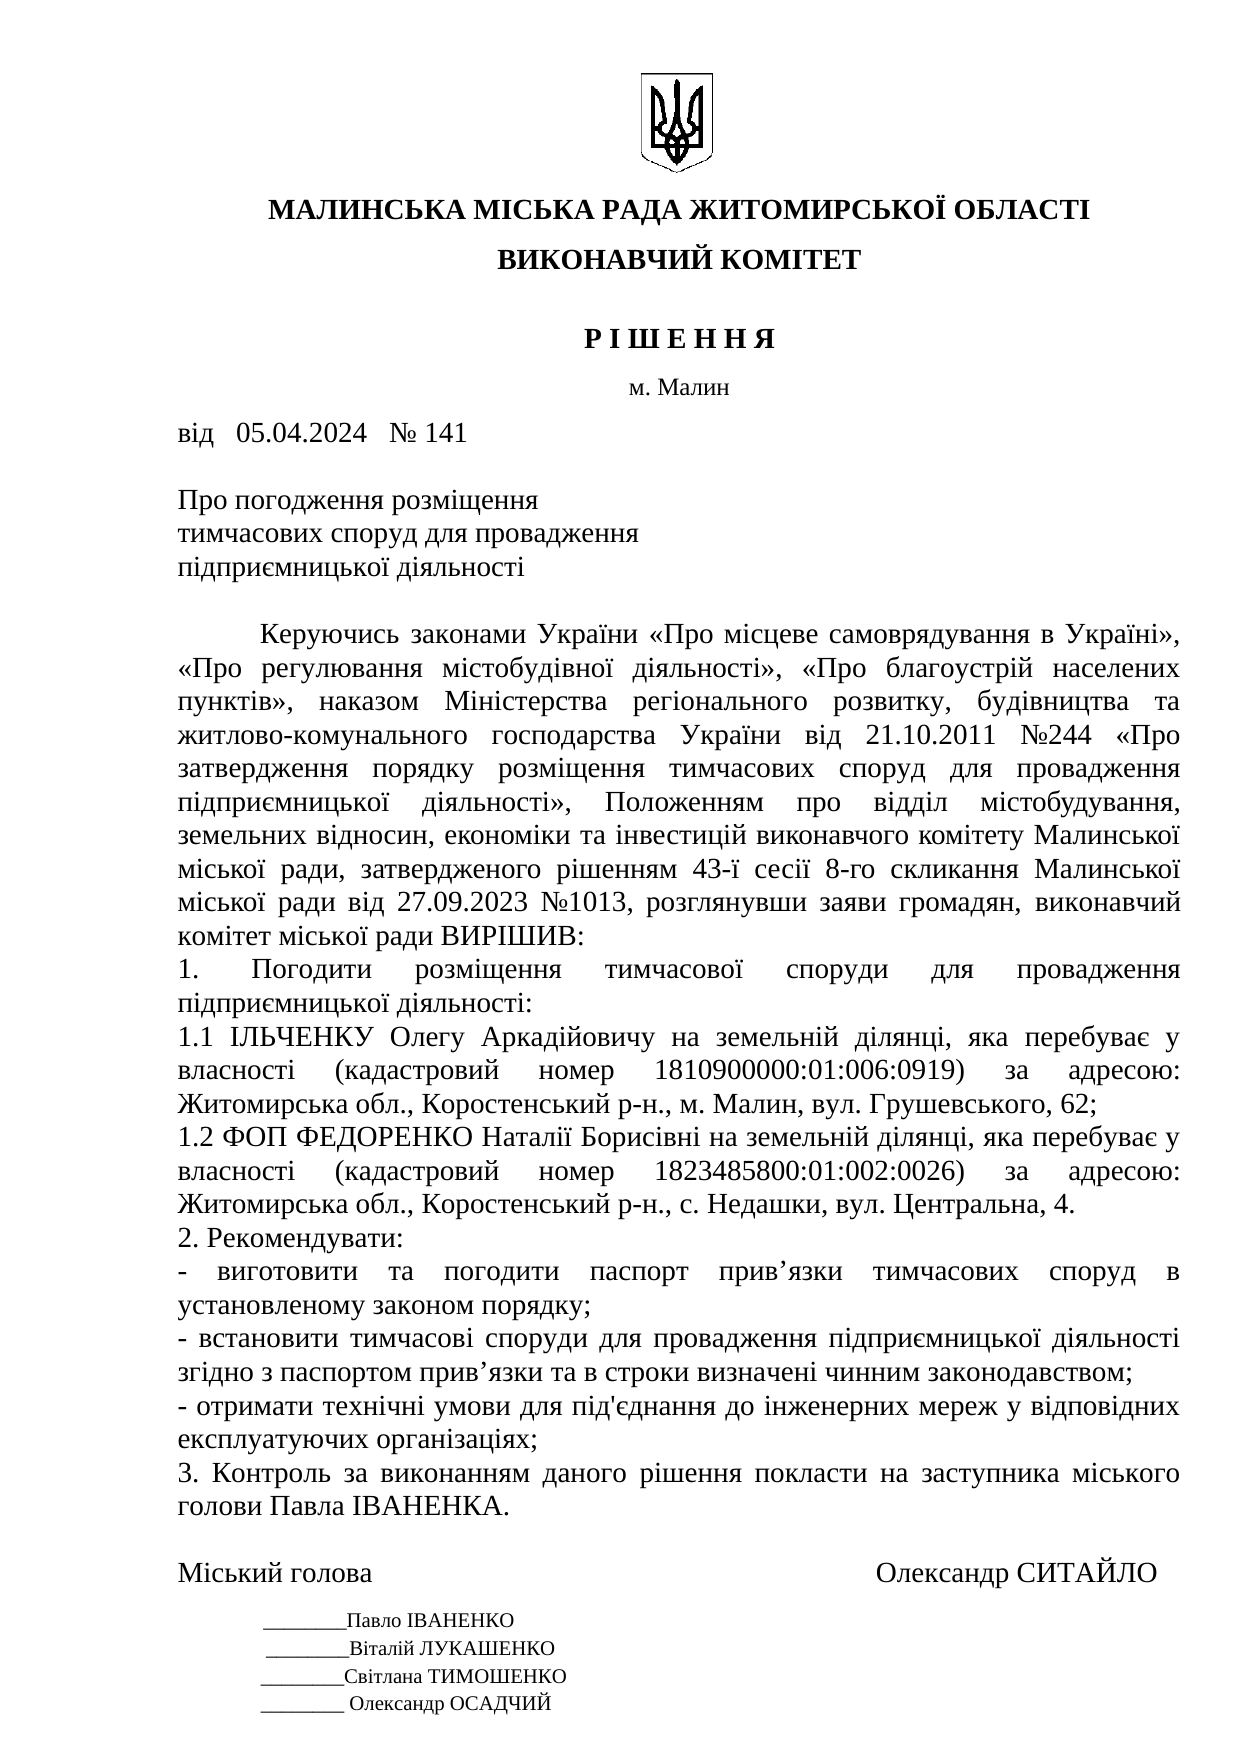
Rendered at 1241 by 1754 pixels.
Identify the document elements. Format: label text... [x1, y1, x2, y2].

list Погодити розміщення тимчасової споруди для провадження підприємницької діяльності: [177, 952, 1181, 1019]
text - виготовити та погодити паспорт прив’язки тимчасових споруд в установленому законом порядку; [177, 1253, 1181, 1321]
text 3. Контроль за виконанням даного рішення покласти на заступника міського голови Павла ІВАНЕНКА. [177, 1455, 1181, 1522]
text ВИКОНАВЧИЙ КОМІТЕТ [177, 242, 1181, 276]
picture [639, 72, 714, 174]
text Міський голова Олександр СИТАЙЛО [177, 1555, 1181, 1589]
text ________Світлана ТИМОШЕНКО [177, 1664, 1181, 1688]
text МАЛИНСЬКА МІСЬКА РАДА ЖИТОМИРСЬКОЇ ОБЛАСТІ [177, 192, 1181, 226]
text 1.1 ІЛЬЧЕНКУ Олегу Аркадійовичу на земельній ділянці, яка перебуває у власності (кадастровий номер 1810900000:01:006:0919) за адресою: Житомирська обл., Коростенський р-н., м. Малин, вул. Грушевського, 62; [177, 1019, 1181, 1119]
text ________ Олександр ОСАДЧИЙ [177, 1691, 1181, 1715]
text Про погодження розміщення [177, 482, 1181, 516]
text Керуючись законами України «Про місцеве самоврядування в Україні», «Про регулювання містобудівної діяльності», «Про благоустрій населених пунктів», наказом Міністерства регіонального розвитку, будівництва та житлово-комунального господарства України від 21.10.2011 №244 «Про затвердження порядку розміщення тимчасових споруд для провадження підприємницької діяльності», Положенням про відділ містобудування, земельних відносин, економіки та інвестицій виконавчого комітету Малинської міської ради, затвердженого рішенням 43-ї сесії 8-го скликання Малинської міської ради від 27.09.2023 №1013, розглянувши заяви громадян, виконавчий комітет міської ради ВИРІШИВ: [177, 616, 1181, 952]
text - отримати технічні умови для під'єднання до інженерних мереж у відповідних експлуатуючих організаціях; [177, 1388, 1181, 1455]
text підприємницької діяльності [177, 549, 1181, 583]
text - встановити тимчасові споруди для провадження підприємницької діяльності згідно з паспортом прив’язки та в строки визначені чинним законодавством; [177, 1321, 1181, 1388]
text 1.2 ФОП ФЕДОРЕНКО Наталії Борисівні на земельній ділянці, яка перебуває у власності (кадастровий номер 1823485800:01:002:0026) за адресою: Житомирська обл., Коростенський р-н., с. Недашки, вул. Центральна, 4. [177, 1119, 1181, 1220]
text від 05.04.2024 № 141 [177, 415, 1181, 448]
text 2. Рекомендувати: [177, 1220, 1181, 1253]
text ________Віталій ЛУКАШЕНКО [177, 1636, 1181, 1660]
text тимчасових споруд для провадження [177, 516, 1181, 549]
text ________Павло ІВАНЕНКО [177, 1608, 1181, 1632]
text м. Малин [177, 372, 1181, 401]
text Р І Ш Е Н Н Я [177, 322, 1181, 355]
